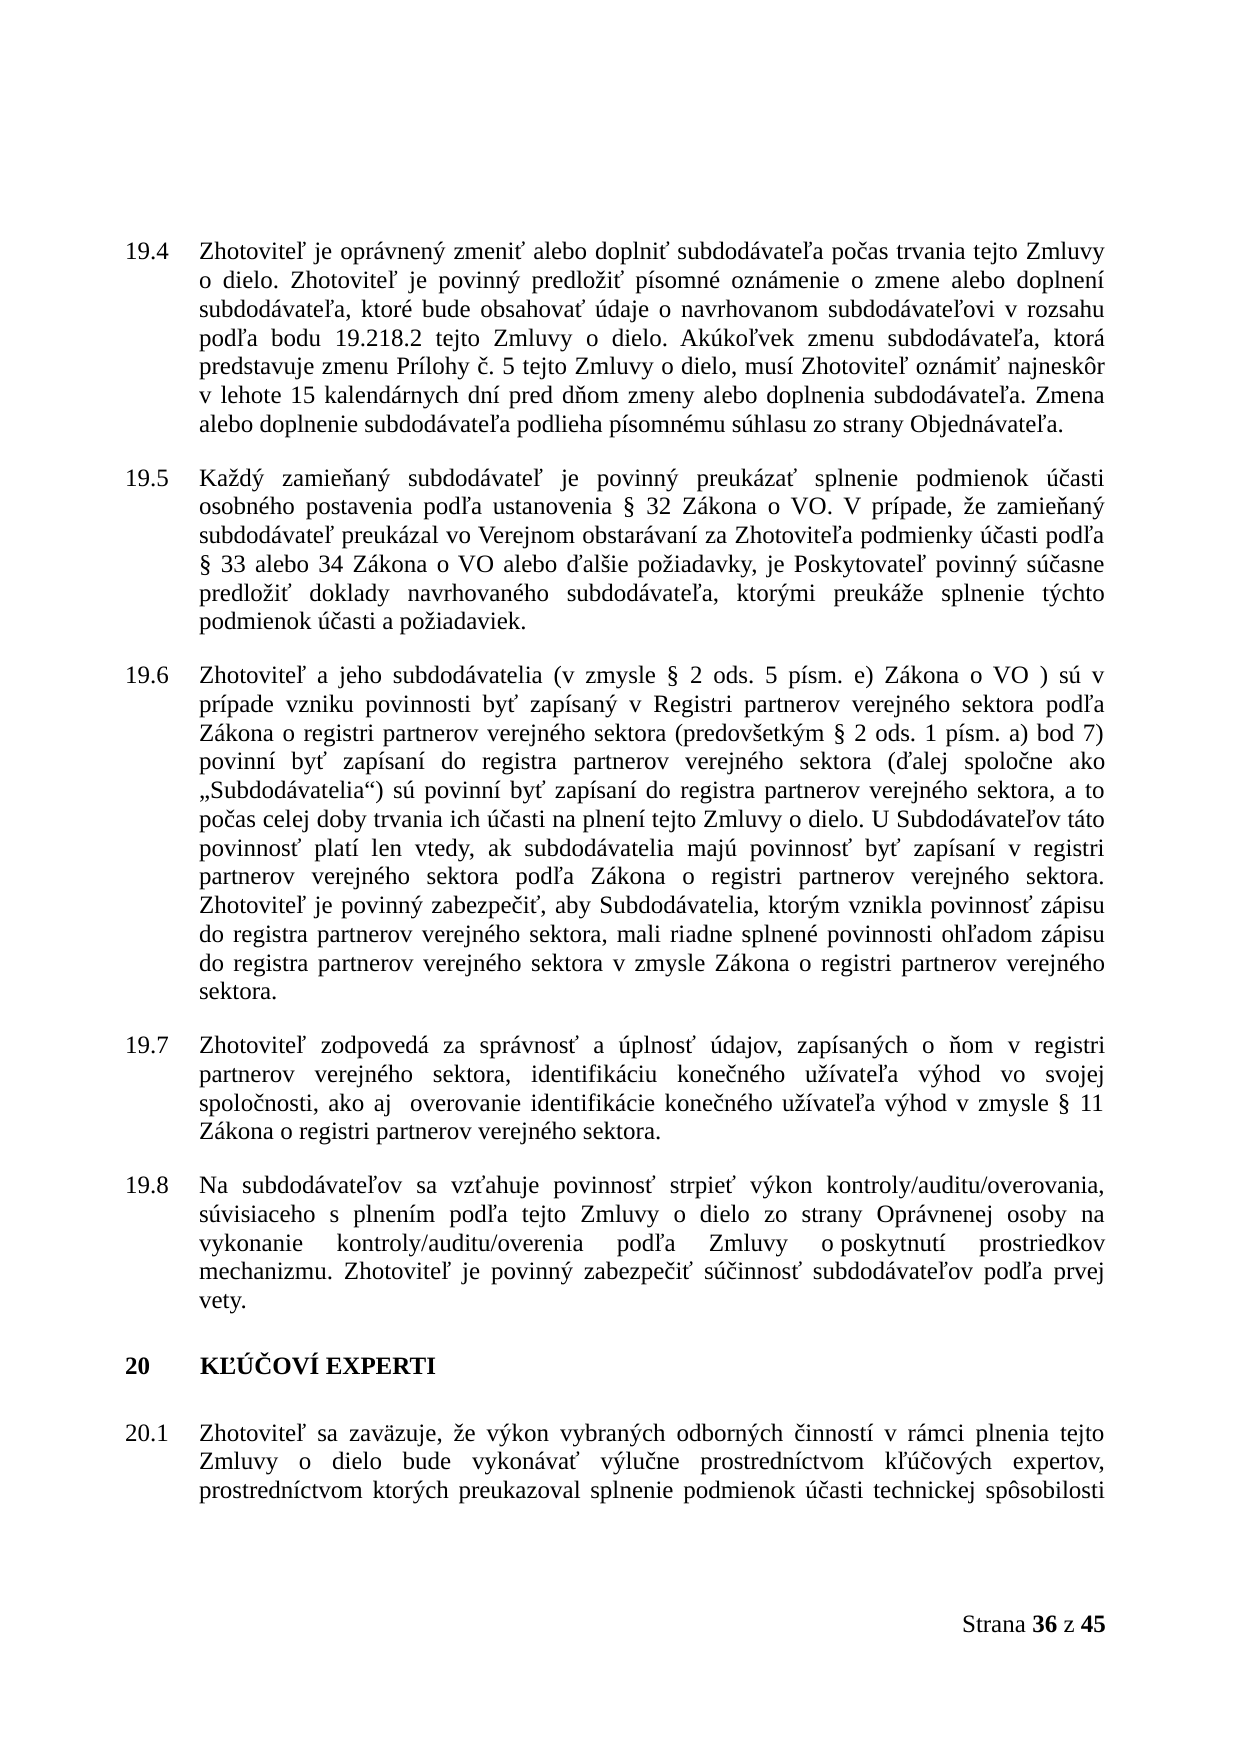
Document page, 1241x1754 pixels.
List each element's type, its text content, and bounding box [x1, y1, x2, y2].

list Zhotoviteľ a jeho subdodávatelia (v zmysle § 2 ods. 5 písm. e) Zákona o VO ) sú v prípade vzniku povinnosti byť zapísaný v Registri partnerov verejného sektora podľa Zákona o registri partnerov verejného sektora (predovšetkým § 2 ods. 1 písm. a) bod 7) povinní byť zapísaní do registra partnerov verejného sektora (ďalej spoločne ako „Subdodávatelia“) sú povinní byť zapísaní do registra partnerov verejného sektora, a to počas celej doby trvania ich účasti na plnení tejto Zmluvy o dielo. U Subdodávateľov táto povinnosť platí len vtedy, ak subdodávatelia majú povinnosť byť zapísaní v registri partnerov verejného sektora podľa Zákona o registri partnerov verejného sektora. Zhotoviteľ je povinný zabezpečiť, aby Subdodávatelia, ktorým vznikla povinnosť zápisu do registra partnerov verejného sektora, mali riadne splnené povinnosti ohľadom zápisu do registra partnerov verejného sektora v zmysle Zákona o registri partnerov verejného sektora. [125, 660, 1106, 1005]
list Každý zamieňaný subdodávateľ je povinný preukázať splnenie podmienok účasti osobného postavenia podľa ustanovenia § 32 Zákona o VO. V prípade, že zamieňaný subdodávateľ preukázal vo Verejnom obstarávaní za Zhotoviteľa podmienky účasti podľa § 33 alebo 34 Zákona o VO alebo ďalšie požiadavky, je Poskytovateľ povinný súčasne predložiť doklady navrhovaného subdodávateľa, ktorými preukáže splnenie týchto podmienok účasti a požiadaviek. [125, 463, 1106, 635]
list Zhotoviteľ je oprávnený zmeniť alebo doplniť subdodávateľa počas trvania tejto Zmluvy o dielo. Zhotoviteľ je povinný predložiť písomné oznámenie o zmene alebo doplnení subdodávateľa, ktoré bude obsahovať údaje o navrhovanom subdodávateľovi v rozsahu podľa bodu 19.2 tejto Zmluvy o dielo. Akúkoľvek zmenu subdodávateľa, ktorá predstavuje zmenu Prílohy č. 5 tejto Zmluvy o dielo, musí Zhotoviteľ oznámiť najneskôr v lehote 15 kalendárnych dní pred dňom zmeny alebo doplnenia subdodávateľa. Zmena alebo doplnenie subdodávateľa podlieha písomnému súhlasu zo strany Objednávateľa. [125, 236, 1106, 438]
list KĽÚČOVÍ EXPERTI [125, 1351, 1106, 1380]
list Zhotoviteľ zodpovedá za správnosť a úplnosť údajov, zapísaných o ňom v registri partnerov verejného sektora, identifikáciu konečného užívateľa výhod vo svojej spoločnosti, ako aj overovanie identifikácie konečného užívateľa výhod v zmysle § 11 Zákona o registri partnerov verejného sektora. [125, 1030, 1106, 1145]
list Na subdodávateľov sa vzťahuje povinnosť strpieť výkon kontroly/auditu/overovania, súvisiaceho s plnením podľa tejto Zmluvy o dielo zo strany Oprávnenej osoby na vykonanie kontroly/auditu/overenia podľa Zmluvy o poskytnutí prostriedkov mechanizmu. Zhotoviteľ je povinný zabezpečiť súčinnosť subdodávateľov podľa prvej vety. [125, 1170, 1106, 1314]
